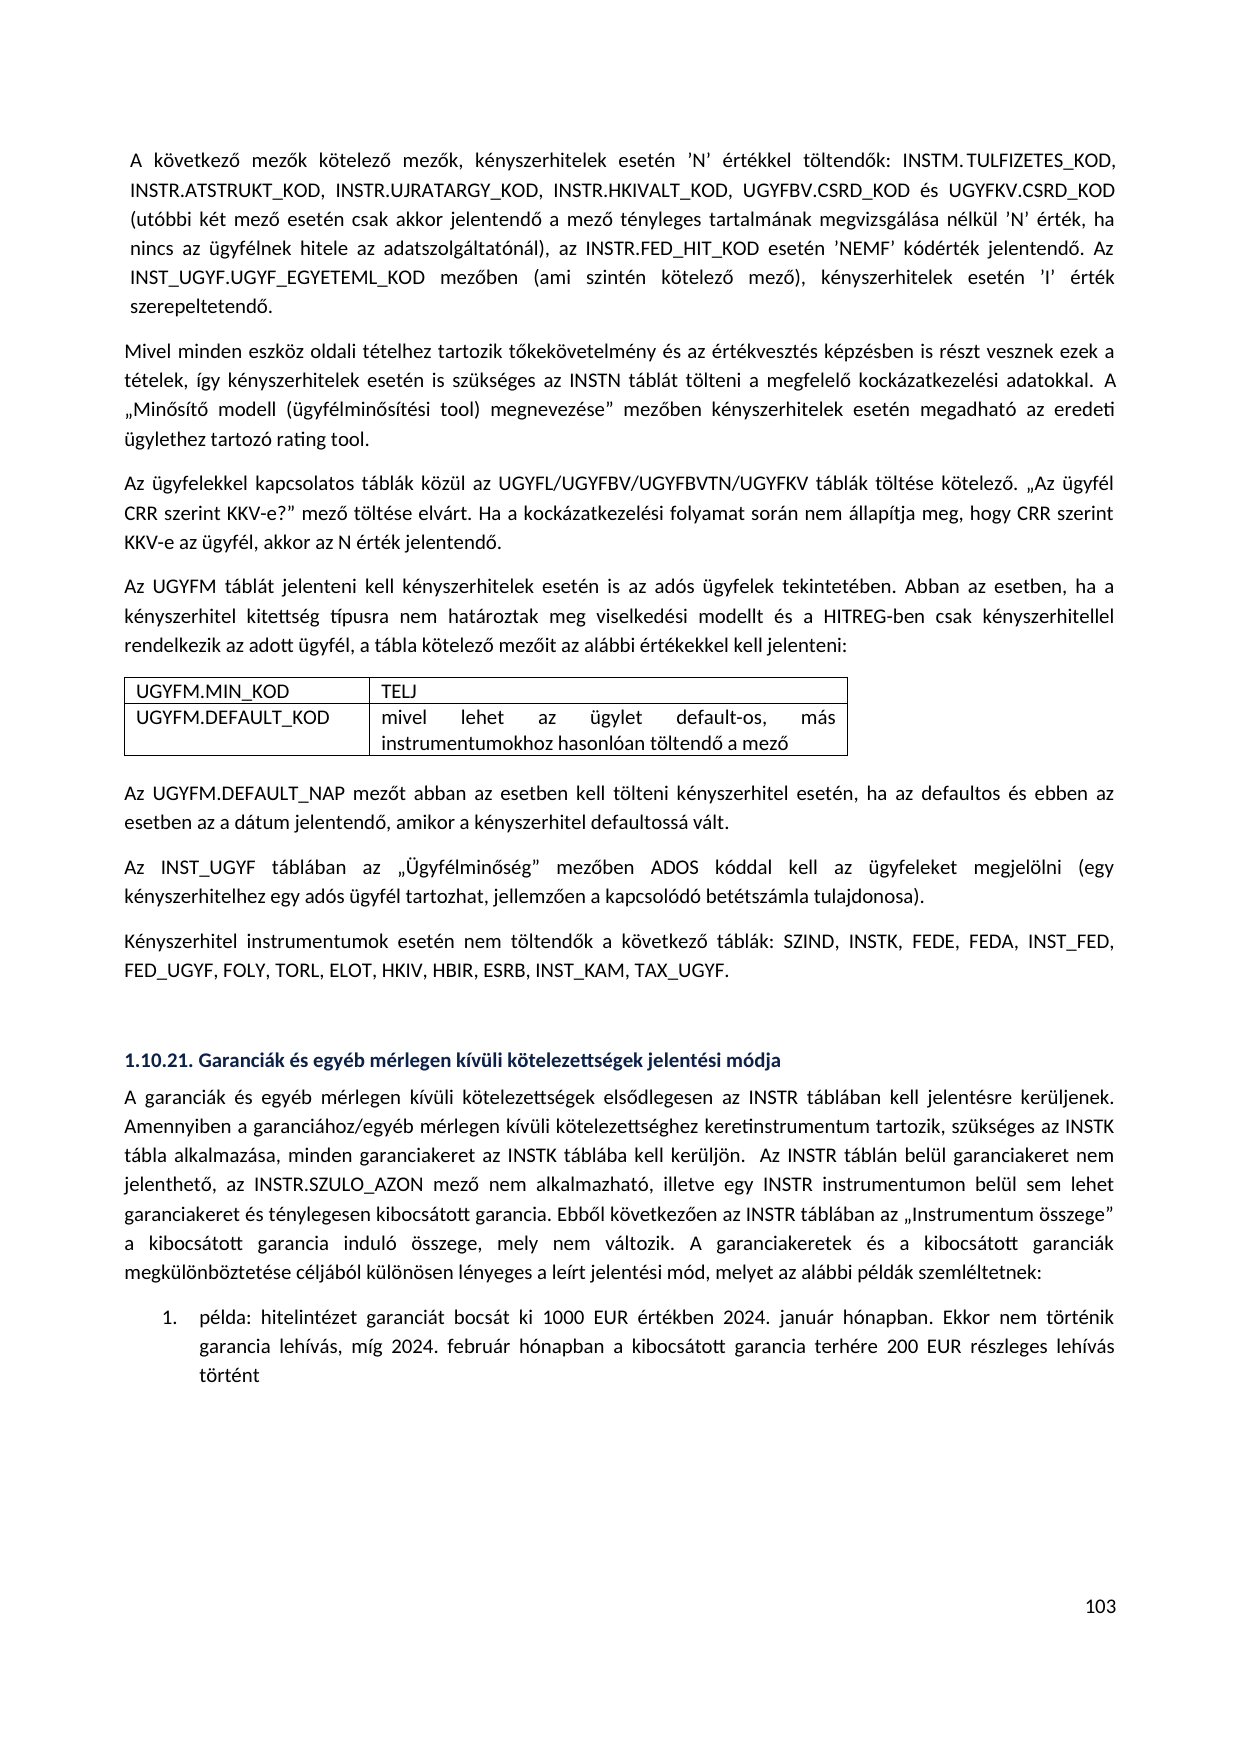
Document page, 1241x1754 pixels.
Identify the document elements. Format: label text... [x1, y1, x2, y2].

text Kényszerhitel instrumentumok esetén nem töltendők a következő táblák: SZIND, INSTK, FEDE, FEDA, INST_FED, FED_UGYF, FOLY, TORL, ELOT, HKIV, HBIR, ESRB, INST_KAM, TAX_UGYF. [124, 928, 1116, 983]
list A következő mezők kötelező mezők, kényszerhitelek esetén ’N’ értékkel töltendők: INSTM.TULFIZETES_KOD, INSTR.ATSTRUKT_KOD, INSTR.UJRATARGY_KOD, INSTR.HKIVALT_KOD, UGYFBV.CSRD_KOD és UGYFKV.CSRD_KOD (utóbbi két mező esetén csak akkor jelentendő a mező tényleges tartalmának megvizsgálása nélkül ’N’ érték, ha nincs az ügyfélnek hitele az adatszolgáltatónál), az INSTR.FED_HIT_KOD esetén ’NEMF’ kódérték jelentendő. Az INST_UGYF.UGYF_EGYETEML_KOD mezőben (ami szintén kötelező mező), kényszerhitelek esetén ’I’ érték szerepeltetendő. [130, 148, 1116, 319]
text Mivel minden eszköz oldali tételhez tartozik tőkekövetelmény és az értékvesztés képzésben is részt vesznek ezek a tételek, így kényszerhitelek esetén is szükséges az INSTN táblát tölteni a megfelelő kockázatkezelési adatokkal. A „Minősítő modell (ügyfélminősítési tool) megnevezése” mezőben kényszerhitelek esetén megadható az eredeti ügylethez tartozó rating tool. [124, 338, 1116, 451]
text A garanciák és egyéb mérlegen kívüli kötelezettségek elsődlegesen az INSTR táblában kell jelentésre kerüljenek. Amennyiben a garanciához/egyéb mérlegen kívüli kötelezettséghez keretinstrumentum tartozik, szükséges az INSTK tábla alkalmazása, minden garanciakeret az INSTK táblába kell kerüljön. Az INSTR táblán belül garanciakeret nem jelenthető, az INSTR.SZULO_AZON mező nem alkalmazható, illetve egy INSTR instrumentumon belül sem lehet garanciakeret és ténylegesen kibocsátott garancia. Ebből következően az INSTR táblában az „Instrumentum összege” a kibocsátott garancia induló összege, mely nem változik. A garanciakeretek és a kibocsátott garanciák megkülönböztetése céljából különösen lényeges a leírt jelentési mód, melyet az alábbi példák szemléltetnek: [124, 1084, 1116, 1284]
text Az UGYFM táblát jelenteni kell kényszerhitelek esetén is az adós ügyfelek tekintetében. Abban az esetben, ha a kényszerhitel kitettség típusra nem határoztak meg viselkedési modellt és a HITREG-ben csak kényszerhitellel rendelkezik az adott ügyfél, a tábla kötelező mezőit az alábbi értékekkel kell jelenteni: [124, 574, 1116, 657]
list példa: hitelintézet garanciát bocsát ki 1000 EUR értékben 2024. január hónapban. Ekkor nem történik garancia lehívás, míg 2024. február hónapban a kibocsátott garancia terhére 200 EUR részleges lehívás történt [162, 1304, 1116, 1388]
subtitle Garanciák és egyéb mérlegen kívüli kötelezettségek jelentési módja [124, 1047, 1116, 1072]
table_header TELJ [370, 678, 847, 703]
text Az INST_UGYF táblában az „Ügyfélminőség” mezőben ADOS kóddal kell az ügyfeleket megjelölni (egy kényszerhitelhez egy adós ügyfél tartozhat, jellemzően a kapcsolódó betétszámla tulajdonosa). [124, 854, 1116, 909]
text Az ügyfelekkel kapcsolatos táblák közül az UGYFL/UGYFBV/UGYFBVTN/UGYFKV táblák töltése kötelező. „Az ügyfél CRR szerint KKV-e?” mező töltése elvárt. Ha a kockázatkezelési folyamat során nem állapítja meg, hogy CRR szerint KKV-e az ügyfél, akkor az N érték jelentendő. [124, 471, 1116, 554]
table_header UGYFM.MIN_KOD [125, 678, 369, 703]
table_cell UGYFM.DEFAULT_KOD [125, 704, 369, 755]
table_cell mivel lehet az ügylet default-os, más instrumentumokhoz hasonlóan töltendő a mező [370, 704, 847, 755]
text Az UGYFM.DEFAULT_NAP mezőt abban az esetben kell tölteni kényszerhitel esetén, ha az defaultos és ebben az esetben az a dátum jelentendő, amikor a kényszerhitel defaultossá vált. [124, 780, 1116, 835]
